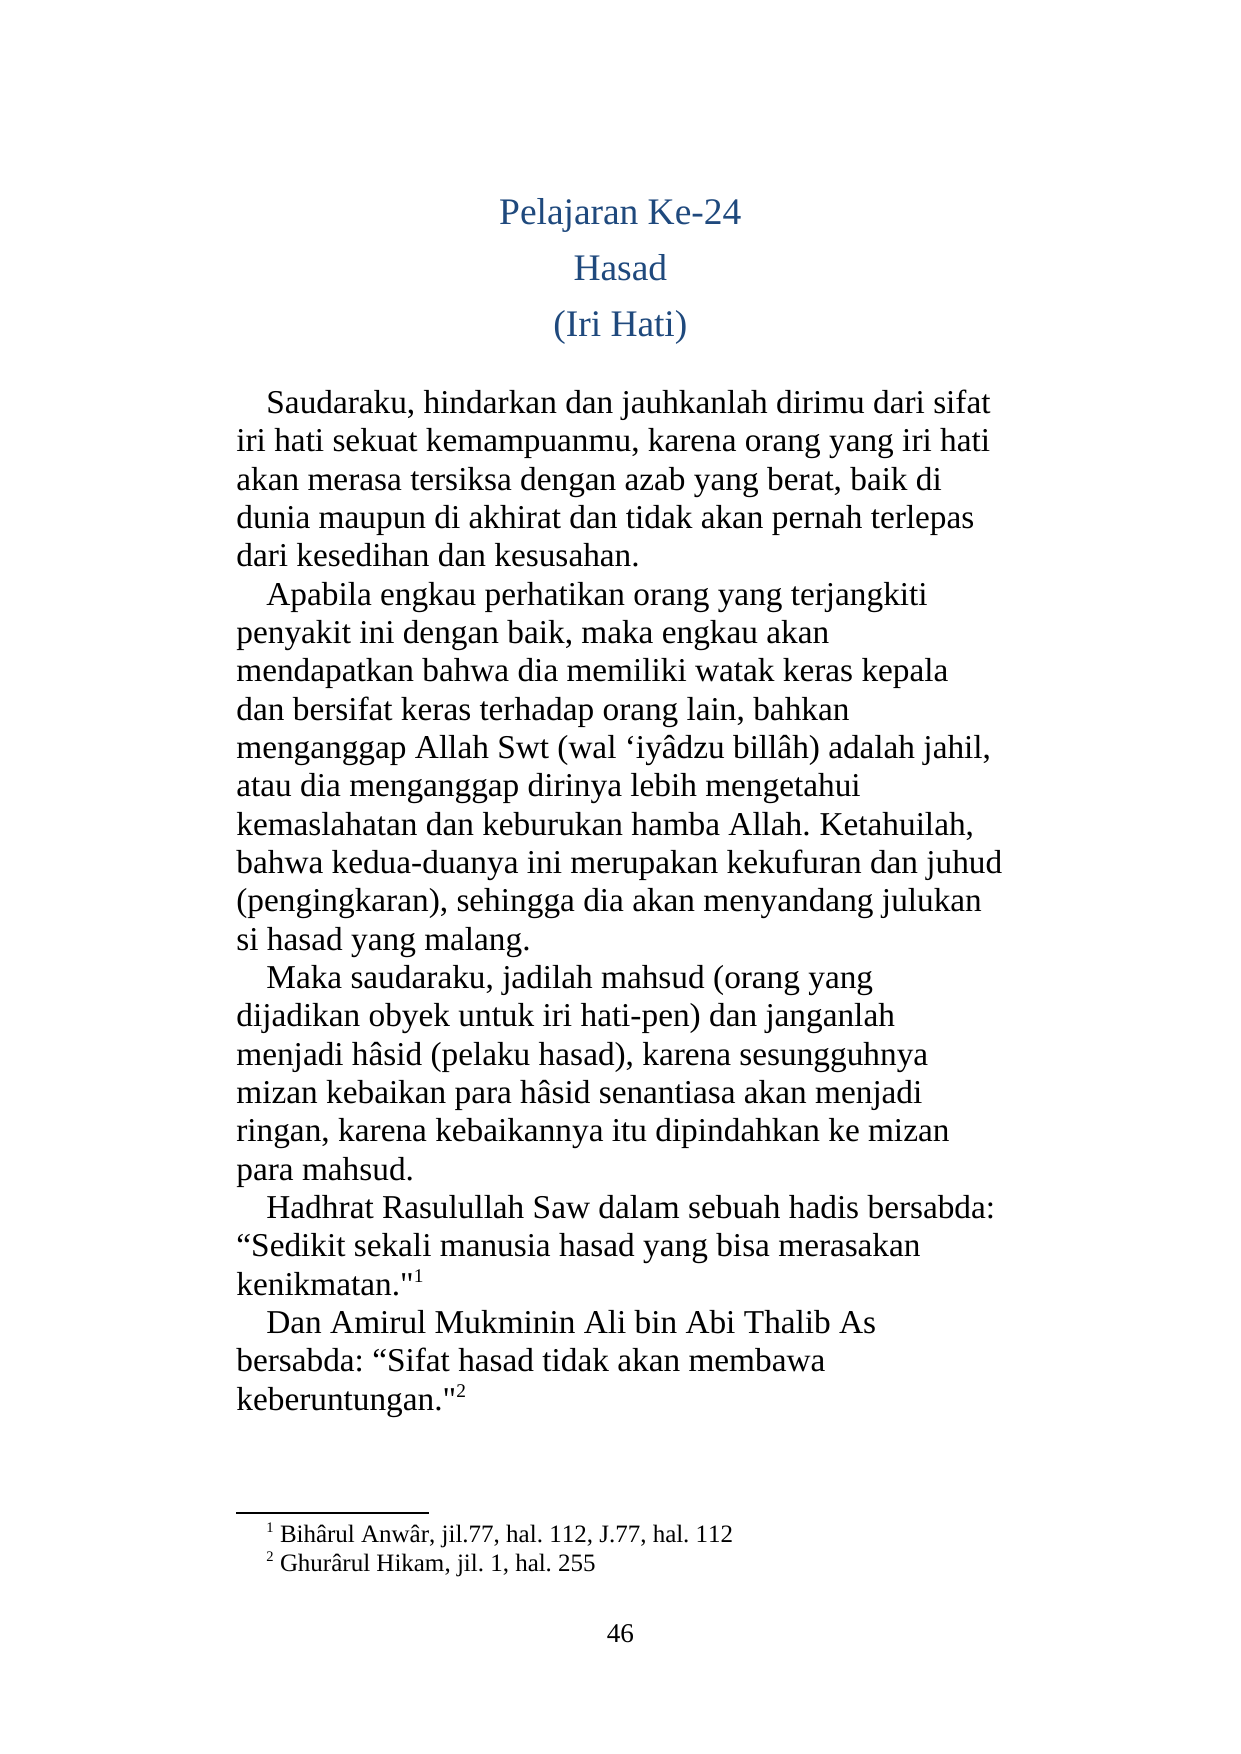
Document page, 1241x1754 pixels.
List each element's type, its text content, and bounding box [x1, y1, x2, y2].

subtitle (Iri Hati) [236, 301, 1004, 344]
subtitle Hasad [236, 245, 1004, 288]
text Apabila engkau perhatikan orang yang terjangkiti penyakit ini dengan baik, maka engkau akan mendapatkan bahwa dia memiliki watak keras kepala dan bersifat keras terhadap orang lain, bahkan menganggap Allah Swt (wal ‘iyâdzu billâh) adalah jahil, atau dia menganggap dirinya lebih mengetahui kemaslahatan dan keburukan hamba Allah. Ketahuilah, bahwa kedua-duanya ini merupakan kekufuran dan juhud (pengingkaran), sehingga dia akan menyandang julukan si hasad yang malang. [236, 574, 1004, 957]
text Hadhrat Rasulullah Saw dalam sebuah hadis bersabda: “Sedikit sekali manusia hasad yang bisa merasakan kenikmatan." [236, 1187, 1004, 1302]
subtitle Pelajaran Ke-24 [236, 190, 1004, 233]
text Dan Amirul Mukminin Ali bin Abi Thalib As bersabda: “Sifat hasad tidak akan membawa keberuntungan." [236, 1302, 1004, 1417]
text Saudaraku, hindarkan dan jauhkanlah dirimu dari sifat iri hati sekuat kemampuanmu, karena orang yang iri hati akan merasa tersiksa dengan azab yang berat, baik di dunia maupun di akhirat dan tidak akan pernah terlepas dari kesedihan dan kesusahan. [236, 382, 1004, 574]
text Maka saudaraku, jadilah mahsud (orang yang dijadikan obyek untuk iri hati-pen) dan janganlah menjadi hâsid (pelaku hasad), karena sesungguhnya mizan kebaikan para hâsid senantiasa akan menjadi ringan, karena kebaikannya itu dipindahkan ke mizan para mahsud. [236, 957, 1004, 1187]
